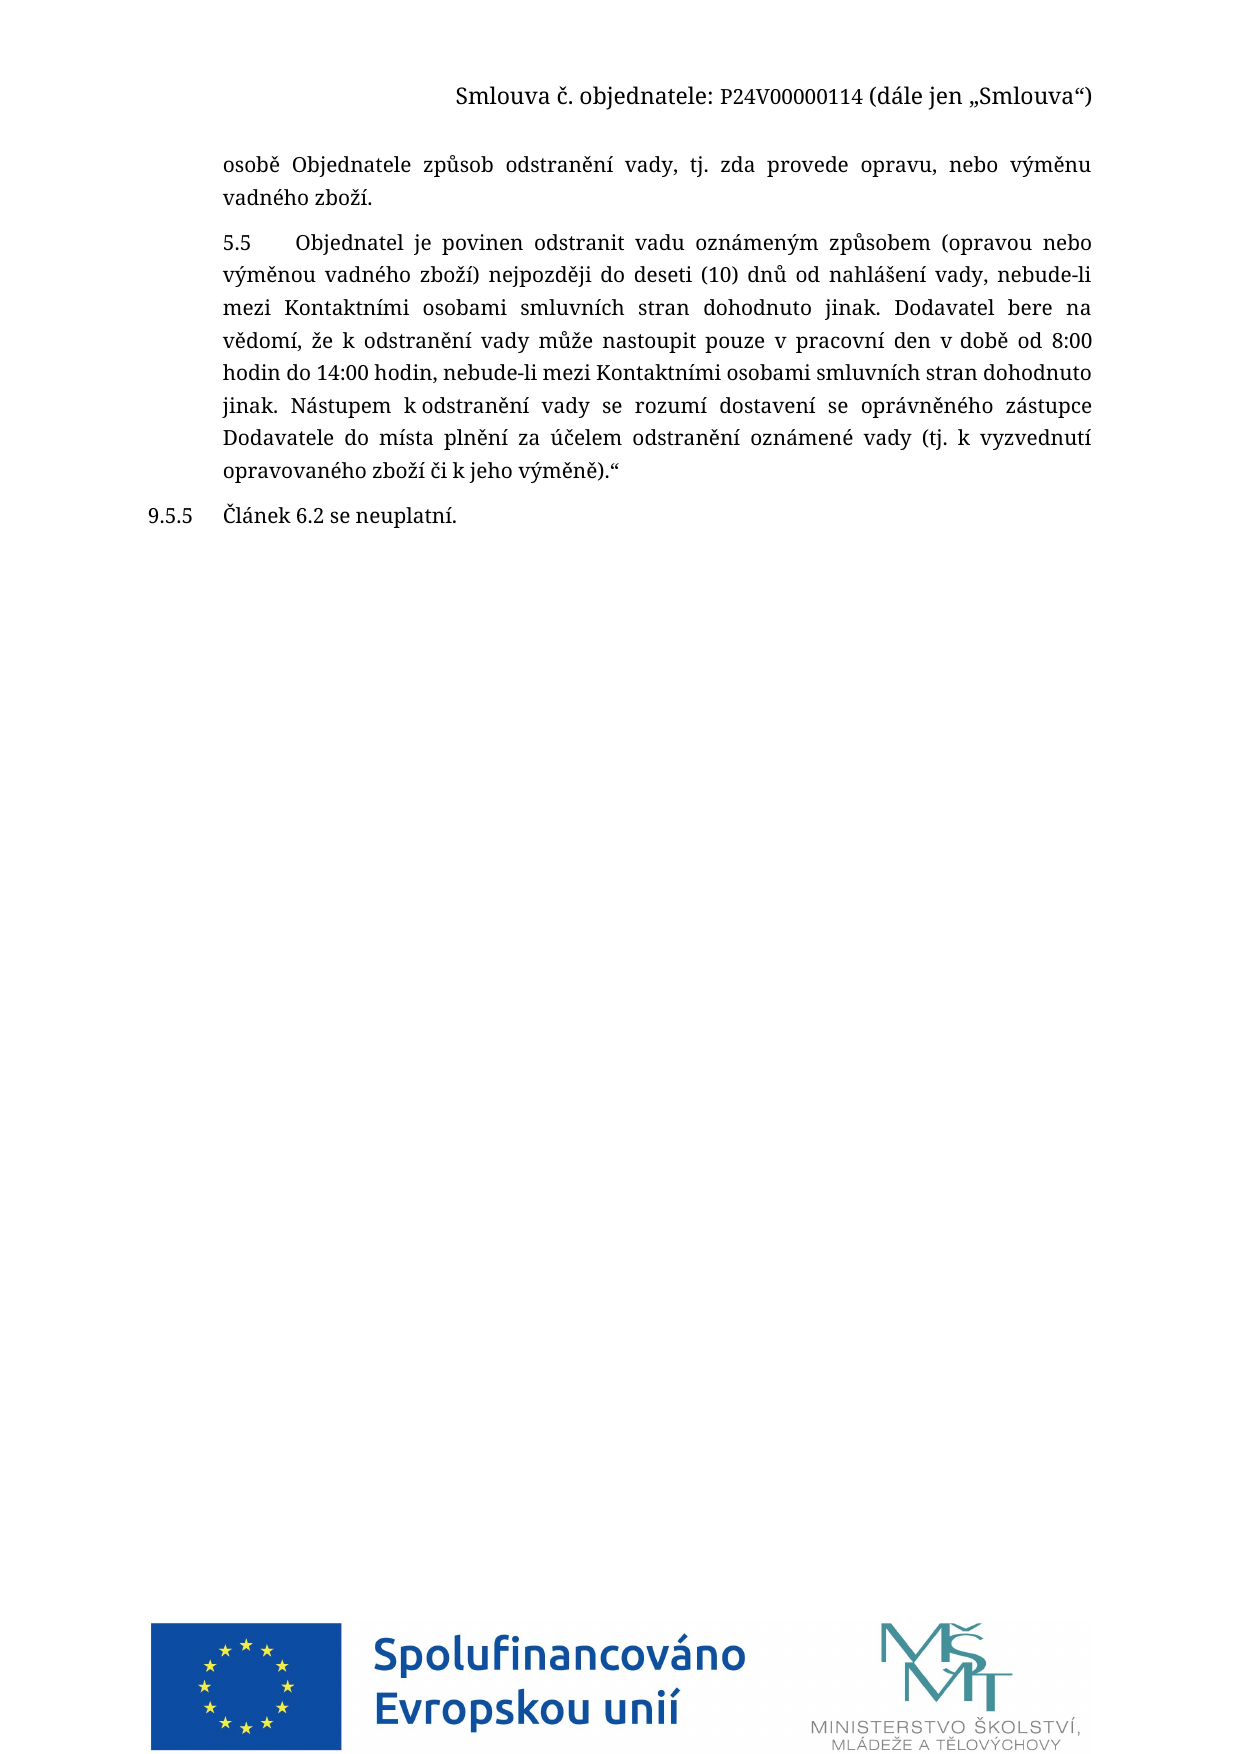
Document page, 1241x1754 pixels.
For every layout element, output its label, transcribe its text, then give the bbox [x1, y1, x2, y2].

list Článek 6.2 se neuplatní. [148, 501, 1093, 530]
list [223, 150, 1093, 211]
picture [147, 1619, 1093, 1754]
list 5.5 Objednatel je povinen odstranit vadu oznámeným způsobem (opravou nebo výměnou vadného zboží) nejpozději do deseti (10) dnů od nahlášení vady, nebude-li mezi Kontaktními osobami smluvních stran dohodnuto jinak. Dodavatel bere na vědomí, že k odstranění vady může nastoupit pouze v pracovní den v době od 8:00 hodin do 14:00 hodin, nebude-li mezi Kontaktními osobami smluvních stran dohodnuto jinak. Nástupem k odstranění vady se rozumí dostavení se oprávněného zástupce Dodavatele do místa plnění za účelem odstranění oznámené vady (tj. k vyzvednutí opravovaného zboží či k jeho výměně).“ [223, 228, 1093, 484]
